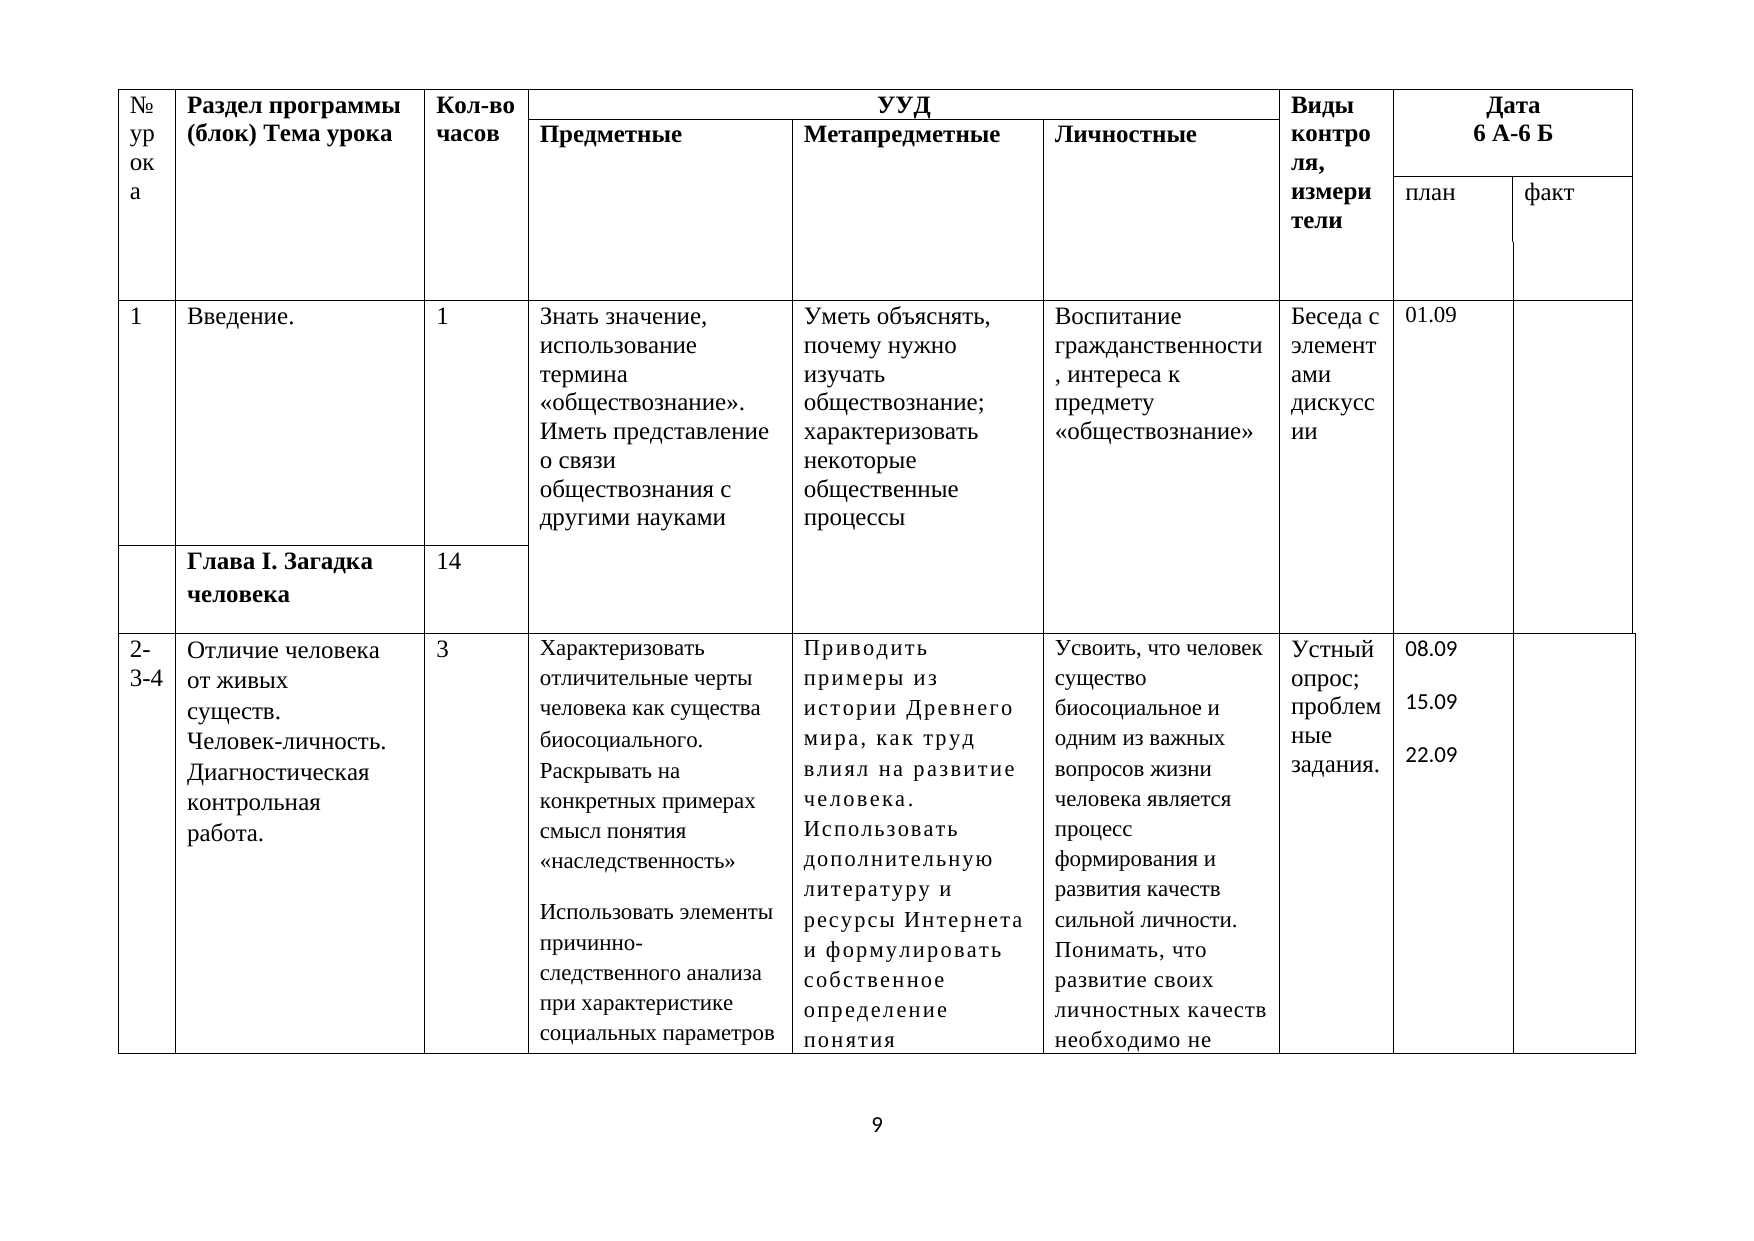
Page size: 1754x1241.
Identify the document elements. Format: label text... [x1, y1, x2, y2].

table_header Раздел программы (блок) Тема урока [176, 90, 424, 300]
table_cell план [1394, 177, 1512, 242]
table_cell 1 [425, 301, 528, 545]
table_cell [529, 634, 792, 1053]
table_cell Предметные [529, 120, 792, 300]
table_cell факт [1513, 177, 1632, 242]
table_cell Глава I. Загадка человека [176, 546, 424, 633]
table_header Дата 6 А-6 Б [1394, 90, 1632, 176]
table_cell 14 [425, 546, 528, 633]
table_header Кол-во часов [425, 90, 528, 300]
table_cell 08.09 15.09 22.09 [1394, 634, 1513, 1053]
table_cell 3 [425, 634, 528, 1053]
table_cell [176, 634, 424, 1053]
table_cell 1 [119, 301, 175, 545]
table_cell [1514, 634, 1635, 1053]
table_cell 01.09 [1394, 301, 1513, 633]
table_header УУД [529, 90, 1279, 118]
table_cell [793, 634, 1043, 1053]
table_header № урока [119, 90, 175, 300]
table_cell [119, 546, 175, 633]
table_cell [1394, 242, 1513, 300]
table_cell Уметь объяснять, почему нужно изучать обществознание; характеризовать некоторые общественные процессы [793, 301, 1043, 633]
table_cell [1514, 301, 1632, 633]
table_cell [1280, 634, 1393, 1053]
table_cell Беседа с элементами дискуссии [1280, 301, 1393, 633]
table_cell Воспитание гражданственности, интереса к предмету «обществознание» [1044, 301, 1279, 633]
table_cell Введение. [176, 301, 424, 545]
table_cell Метапредметные [793, 120, 1043, 300]
table_header Виды контроля, измерители [1280, 90, 1393, 300]
table_cell Личностные [1044, 120, 1279, 300]
table_cell 2-3-4 [119, 634, 175, 1053]
table_cell Знать значение, использование термина «обществознание». Иметь представление о связи обществознания с другими науками [529, 301, 792, 633]
table_cell [1514, 242, 1632, 300]
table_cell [1044, 634, 1279, 1053]
